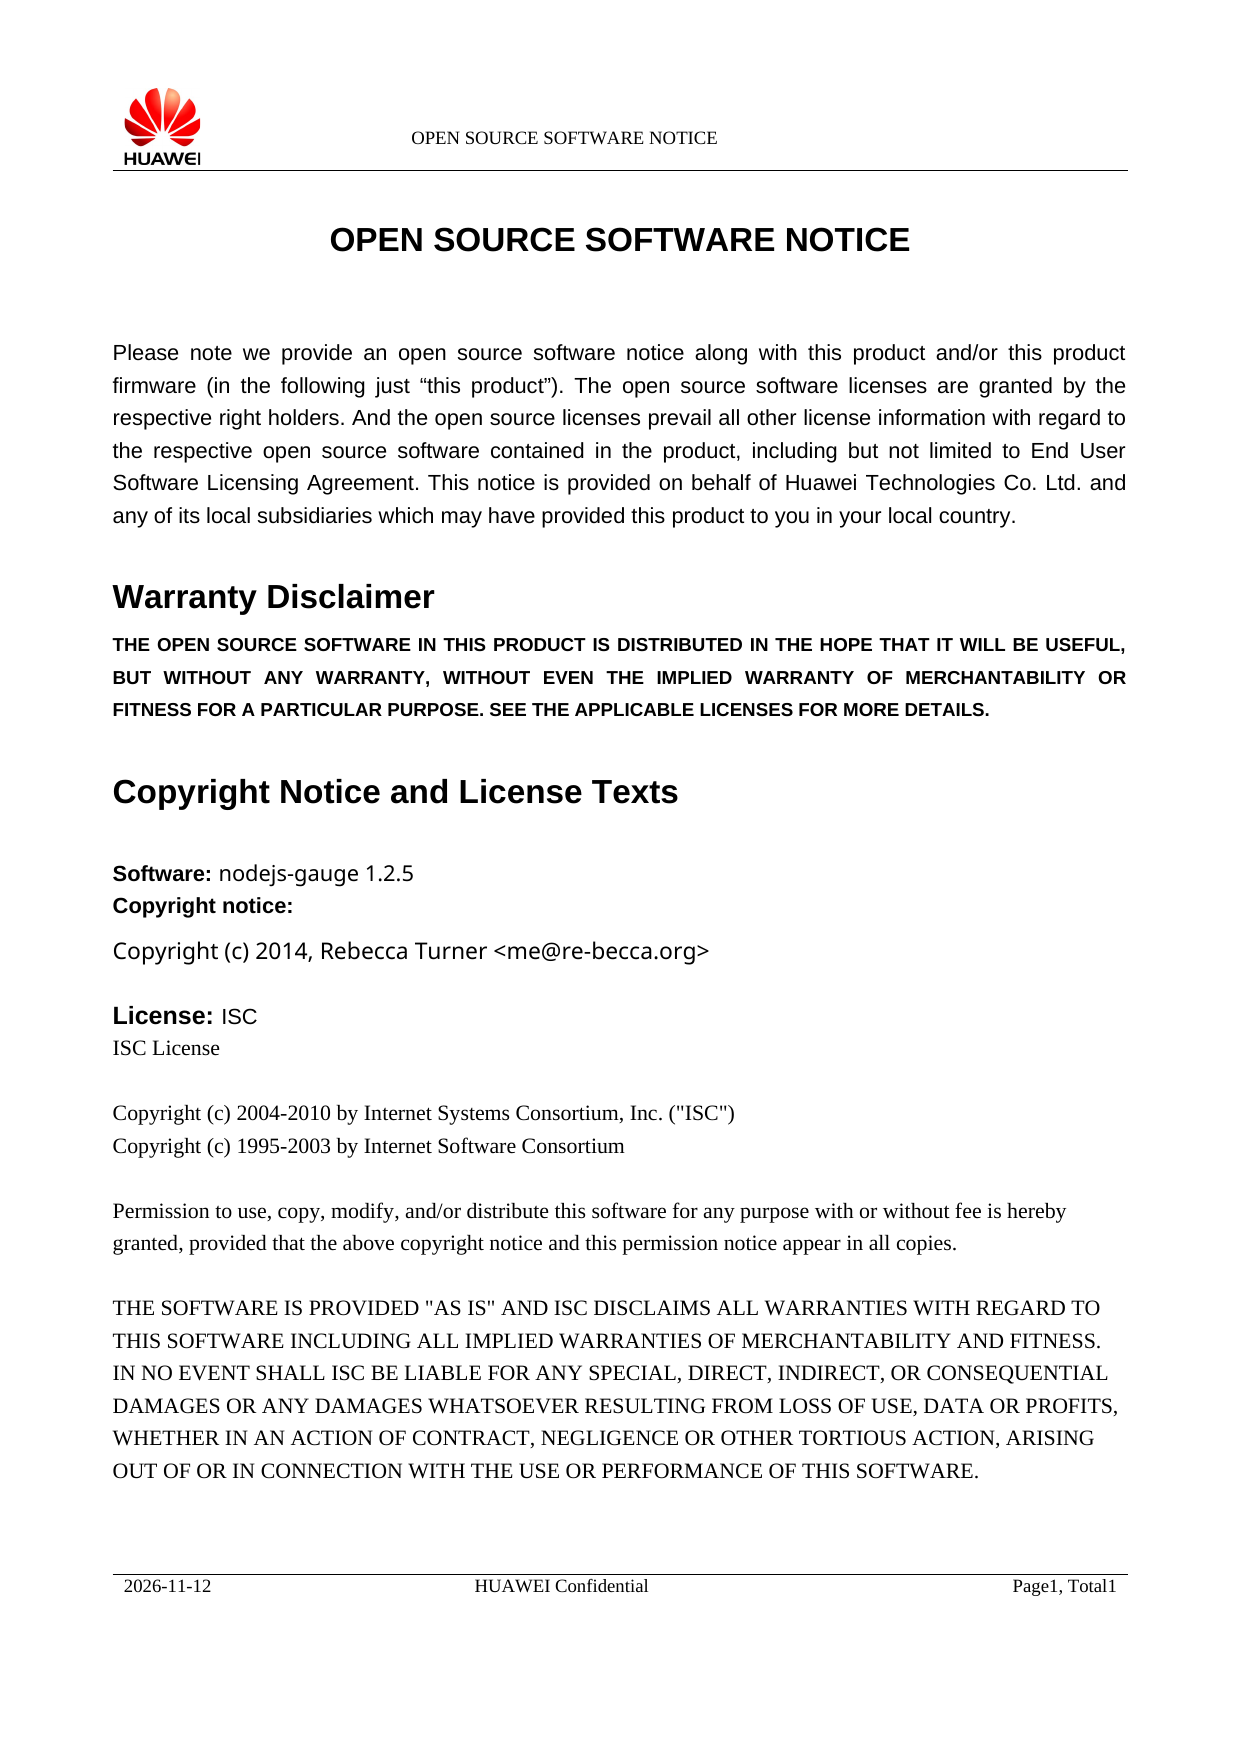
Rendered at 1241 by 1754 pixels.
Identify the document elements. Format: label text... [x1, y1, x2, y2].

text License: ISC [112, 999, 1128, 1031]
text Warranty Disclaimer [112, 564, 1128, 629]
text The open source software in this product is distributed in the hope that it will be useful, but WITHOUT ANY WARRANTY, without even the implied warranty of MERCHANTABILITY or FITNESS FOR A PARTICULAR PURPOSE. See the applicable licenses for more details. [112, 629, 1128, 726]
text Copyright (c) 2014, Rebecca Turner <me@re-becca.org> [112, 934, 1128, 999]
picture [124, 88, 201, 165]
text Please note we provide an open source software notice along with this product and/or this product firmware (in the following just “this product”). The open source software licenses are granted by the respective right holders. And the open source licenses prevail all other license information with regard to the respective open source software contained in the product, including but not limited to End User Software Licensing Agreement. This notice is provided on behalf of Huawei Technologies Co. Ltd. and any of its local subsidiaries which may have provided this product to you in your local country. [112, 336, 1128, 531]
title Software: nodejs-gauge 1.2.5 [112, 856, 1128, 889]
text ISC License Copyright (c) 2004-2010 by Internet Systems Consortium, Inc. ("ISC") Copyright (c) 1995-2003 by Internet Software Consortium Permission to use, copy, modify, and/or distribute this software for any purpose with or without fee is hereby granted, provided that the above copyright notice and this permission notice appear in all copies. THE SOFTWARE IS PROVIDED "AS IS" AND ISC DISCLAIMS ALL WARRANTIES WITH REGARD TO THIS SOFTWARE INCLUDING ALL IMPLIED WARRANTIES OF MERCHANTABILITY AND FITNESS. IN NO EVENT SHALL ISC BE LIABLE FOR ANY SPECIAL, DIRECT, INDIRECT, OR CONSEQUENTIAL DAMAGES OR ANY DAMAGES WHATSOEVER RESULTING FROM LOSS OF USE, DATA OR PROFITS, WHETHER IN AN ACTION OF CONTRACT, NEGLIGENCE OR OTHER TORTIOUS ACTION, ARISING OUT OF OR IN CONNECTION WITH THE USE OR PERFORMANCE OF THIS SOFTWARE. [112, 1031, 1128, 1486]
text Copyright notice: [112, 889, 1128, 921]
text Copyright Notice and License Texts [112, 759, 1128, 824]
text OPEN SOURCE SOFTWARE NOTICE [112, 206, 1128, 271]
